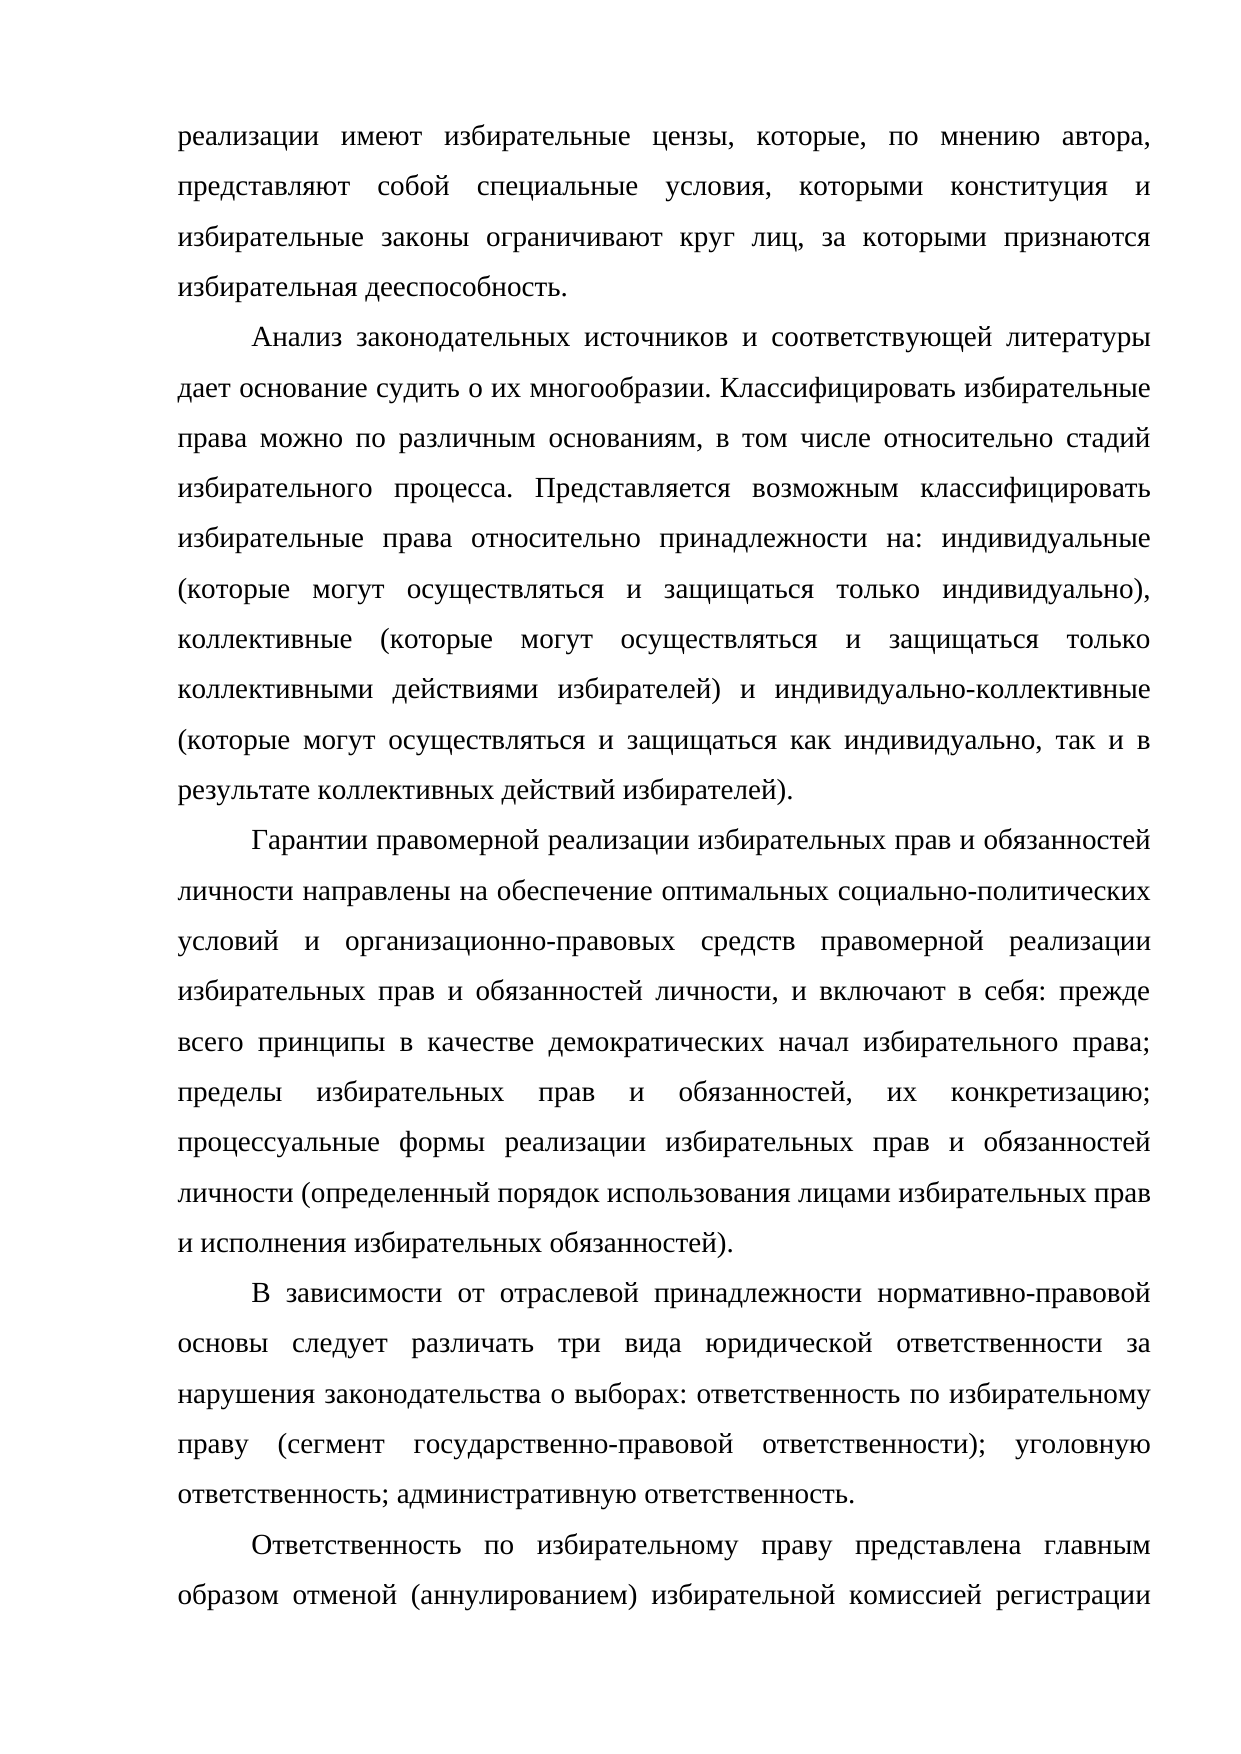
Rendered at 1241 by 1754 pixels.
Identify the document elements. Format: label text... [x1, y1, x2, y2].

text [177, 118, 1152, 303]
text Анализ законодательных источников и соответствующей литературы дает основание судить о их многообразии. Классифицировать избирательные права можно по различным основаниям, в том числе относительно стадий избирательного процесса. Представляется возможным классифицировать избирательные права относительно принадлежности на: индивидуальные (которые могут осуществляться и защищаться только индивидуально), коллективные (которые могут осуществляться и защищаться только коллективными действиями избирателей) и индивидуально-коллективные (которые могут осуществляться и защищаться как индивидуально, так и в результате коллективных действий избирателей). [177, 319, 1152, 806]
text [177, 1527, 1152, 1611]
text Гарантии правомерной реализации избирательных прав и обязанностей личности направлены на обеспечение оптимальных социально-политических условий и организационно-правовых средств правомерной реализации избирательных прав и обязанностей личности, и включают в себя: прежде всего принципы в качестве демократических начал избирательного права; пределы избирательных прав и обязанностей, их конкретизацию; процессуальные формы реализации избирательных прав и обязанностей личности (определенный порядок использования лицами избирательных прав и исполнения избирательных обязанностей). [177, 822, 1152, 1258]
text В зависимости от отраслевой принадлежности нормативно-правовой основы следует различать три вида юридической ответственности за нарушения законодательства о выборах: ответственность по избирательному праву (сегмент государственно-правовой ответственности); уголовную ответственность; административную ответственность. [177, 1275, 1152, 1510]
